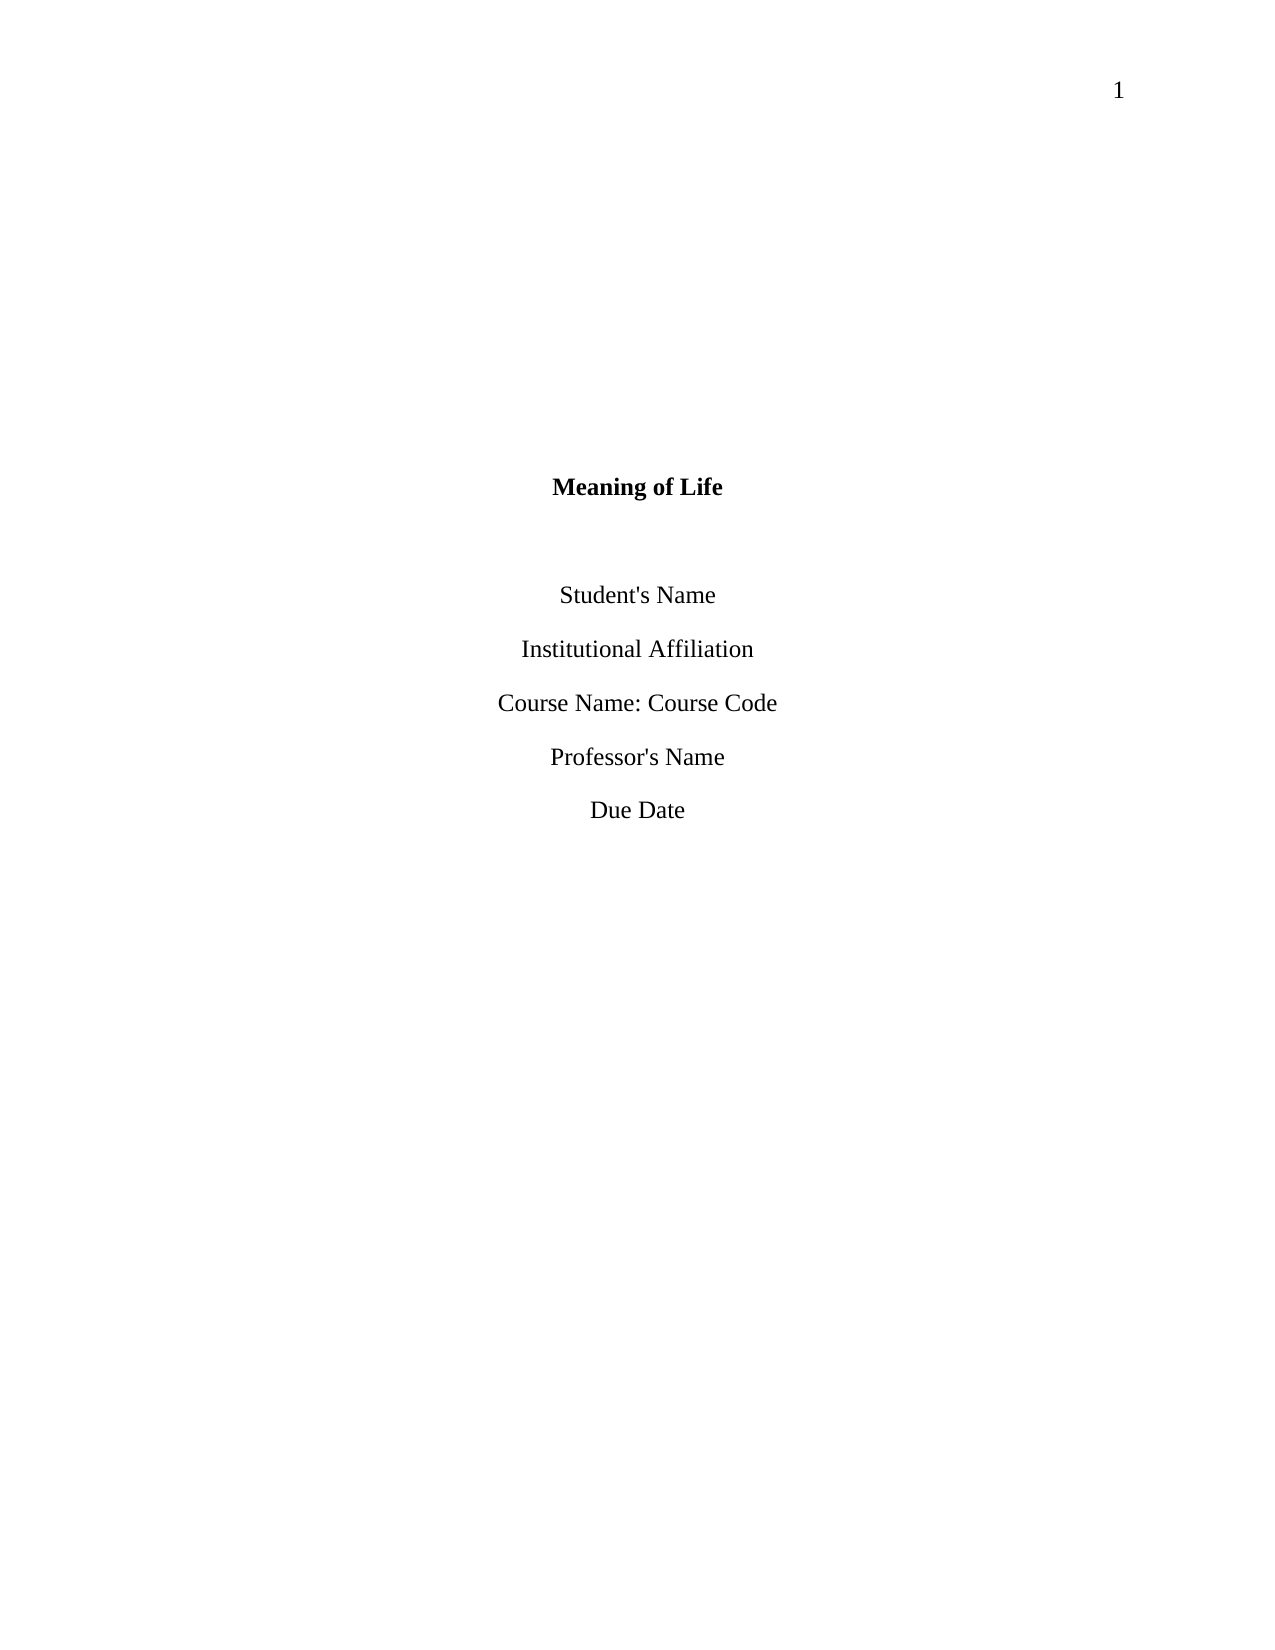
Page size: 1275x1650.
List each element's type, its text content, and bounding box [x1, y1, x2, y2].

text Professor's Name [150, 742, 1125, 770]
text Meaning of Life [150, 472, 1125, 501]
text Institutional Affiliation [150, 634, 1125, 663]
text Course Name: Course Code [150, 688, 1125, 717]
text Student's Name [150, 580, 1125, 609]
text Due Date [150, 796, 1125, 824]
